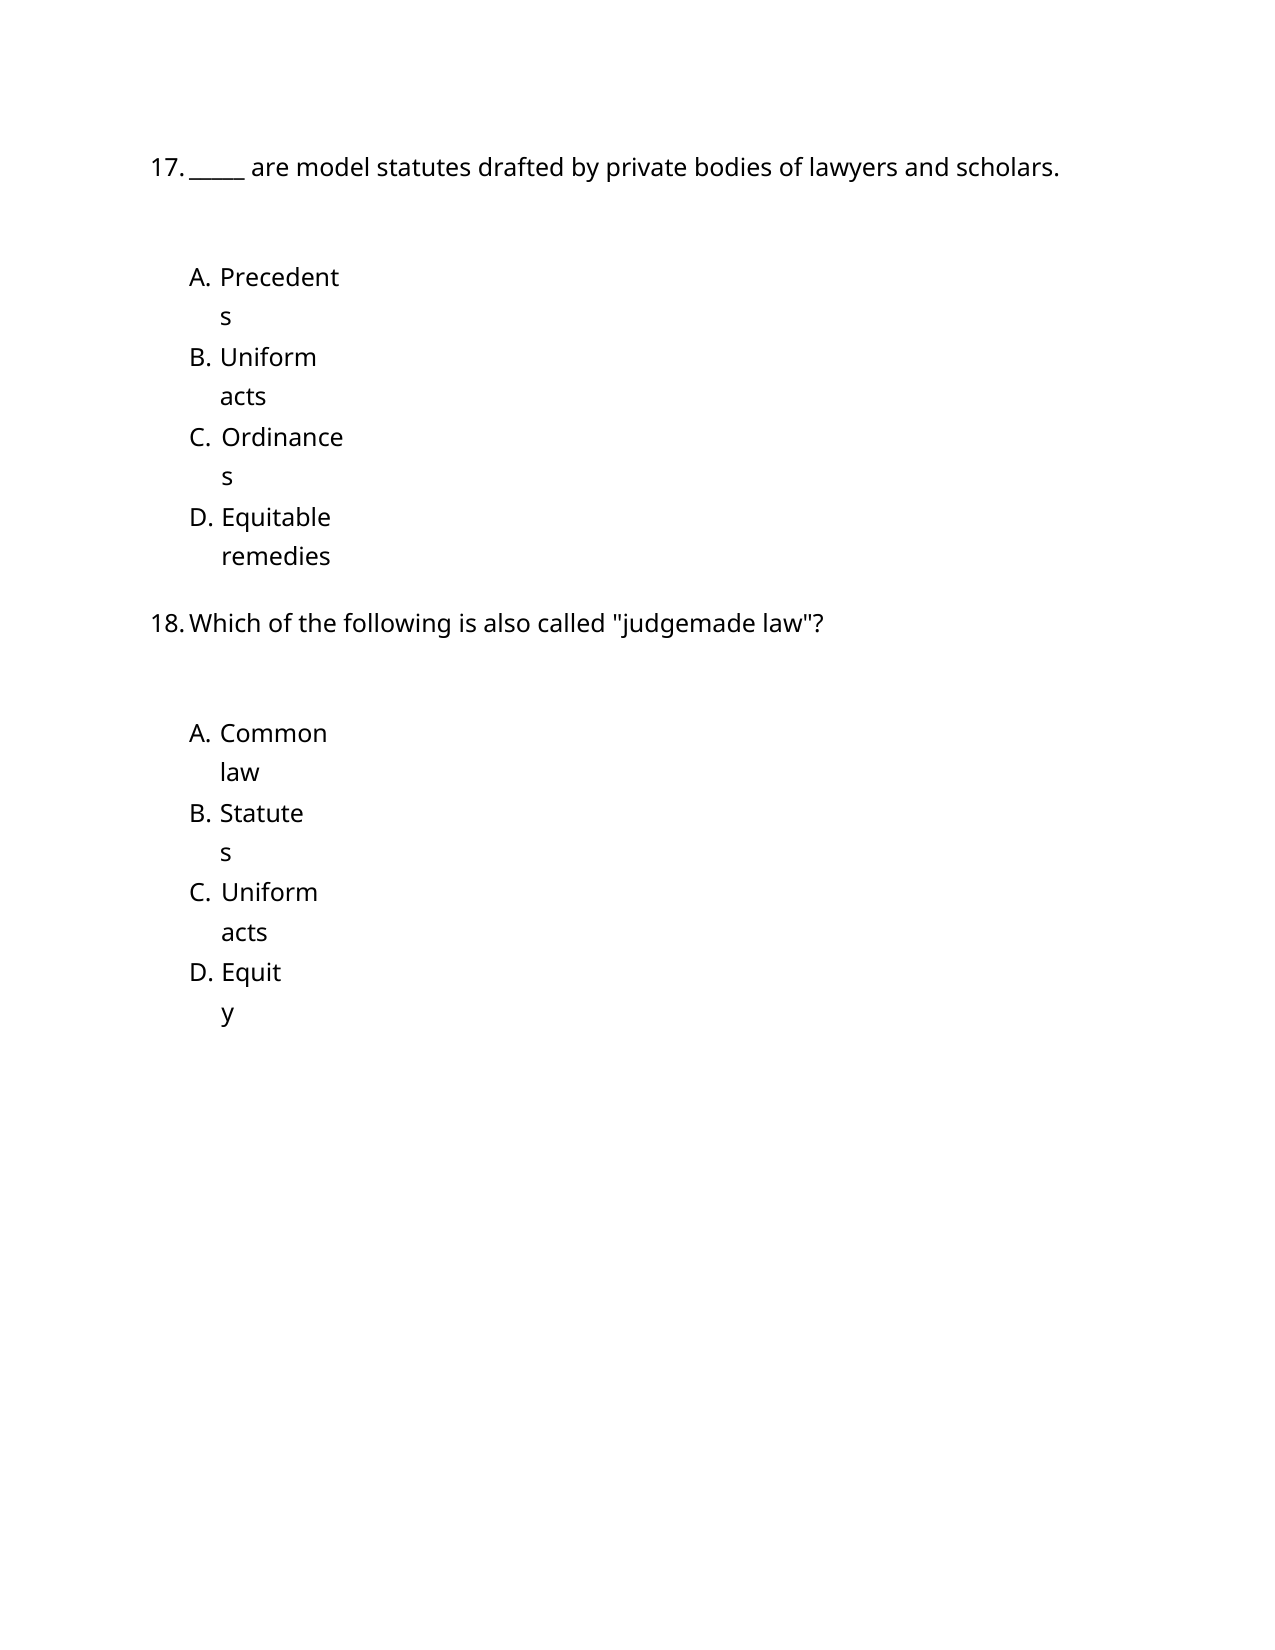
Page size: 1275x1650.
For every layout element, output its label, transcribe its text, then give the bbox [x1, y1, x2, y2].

table_header Which of the following is also called "judgemade law"? [189, 606, 1125, 1032]
table_header _____ are model statutes drafted by private bodies of lawyers and scholars. [189, 150, 1125, 576]
table_header 17. [150, 150, 189, 576]
table_header 18. [150, 606, 189, 1032]
